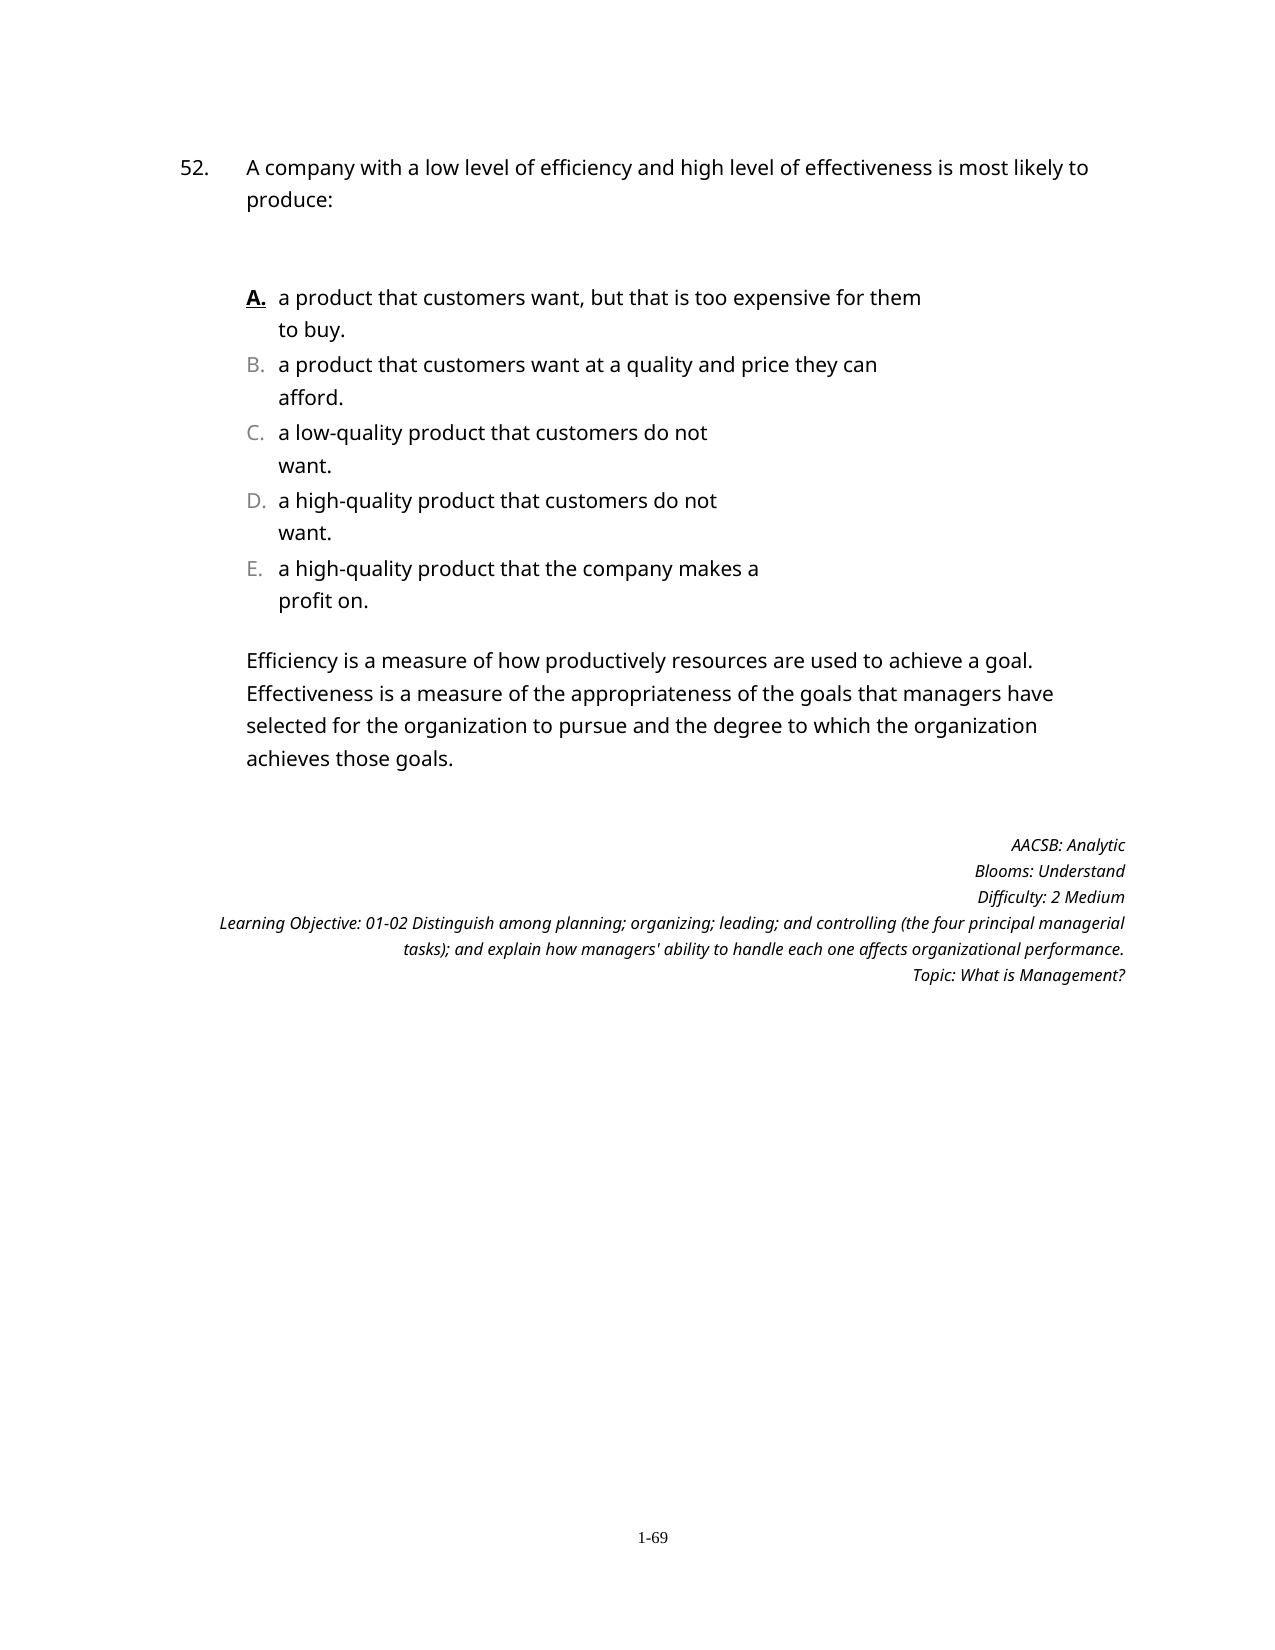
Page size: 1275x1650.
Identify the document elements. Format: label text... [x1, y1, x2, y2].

table_header 52. [180, 153, 246, 804]
table_header A company with a low level of efficiency and high level of effectiveness is most likely to produce: Efficiency is a measure of how productively resources are used to achieve a goal. Effectiveness is a measure of the appropriateness of the goals that managers have selected for the organization to pursue and the degree to which the organization achieves those goals. [246, 153, 1125, 804]
table_header AACSB: Analytic Blooms: Understand Difficulty: 2 Medium Learning Objective: 01-02 Distinguish among planning; organizing; leading; and controlling (the four principal managerial tasks); and explain how managers' ability to handle each one affects organizational performance. Topic: What is Management? [180, 833, 1125, 1022]
